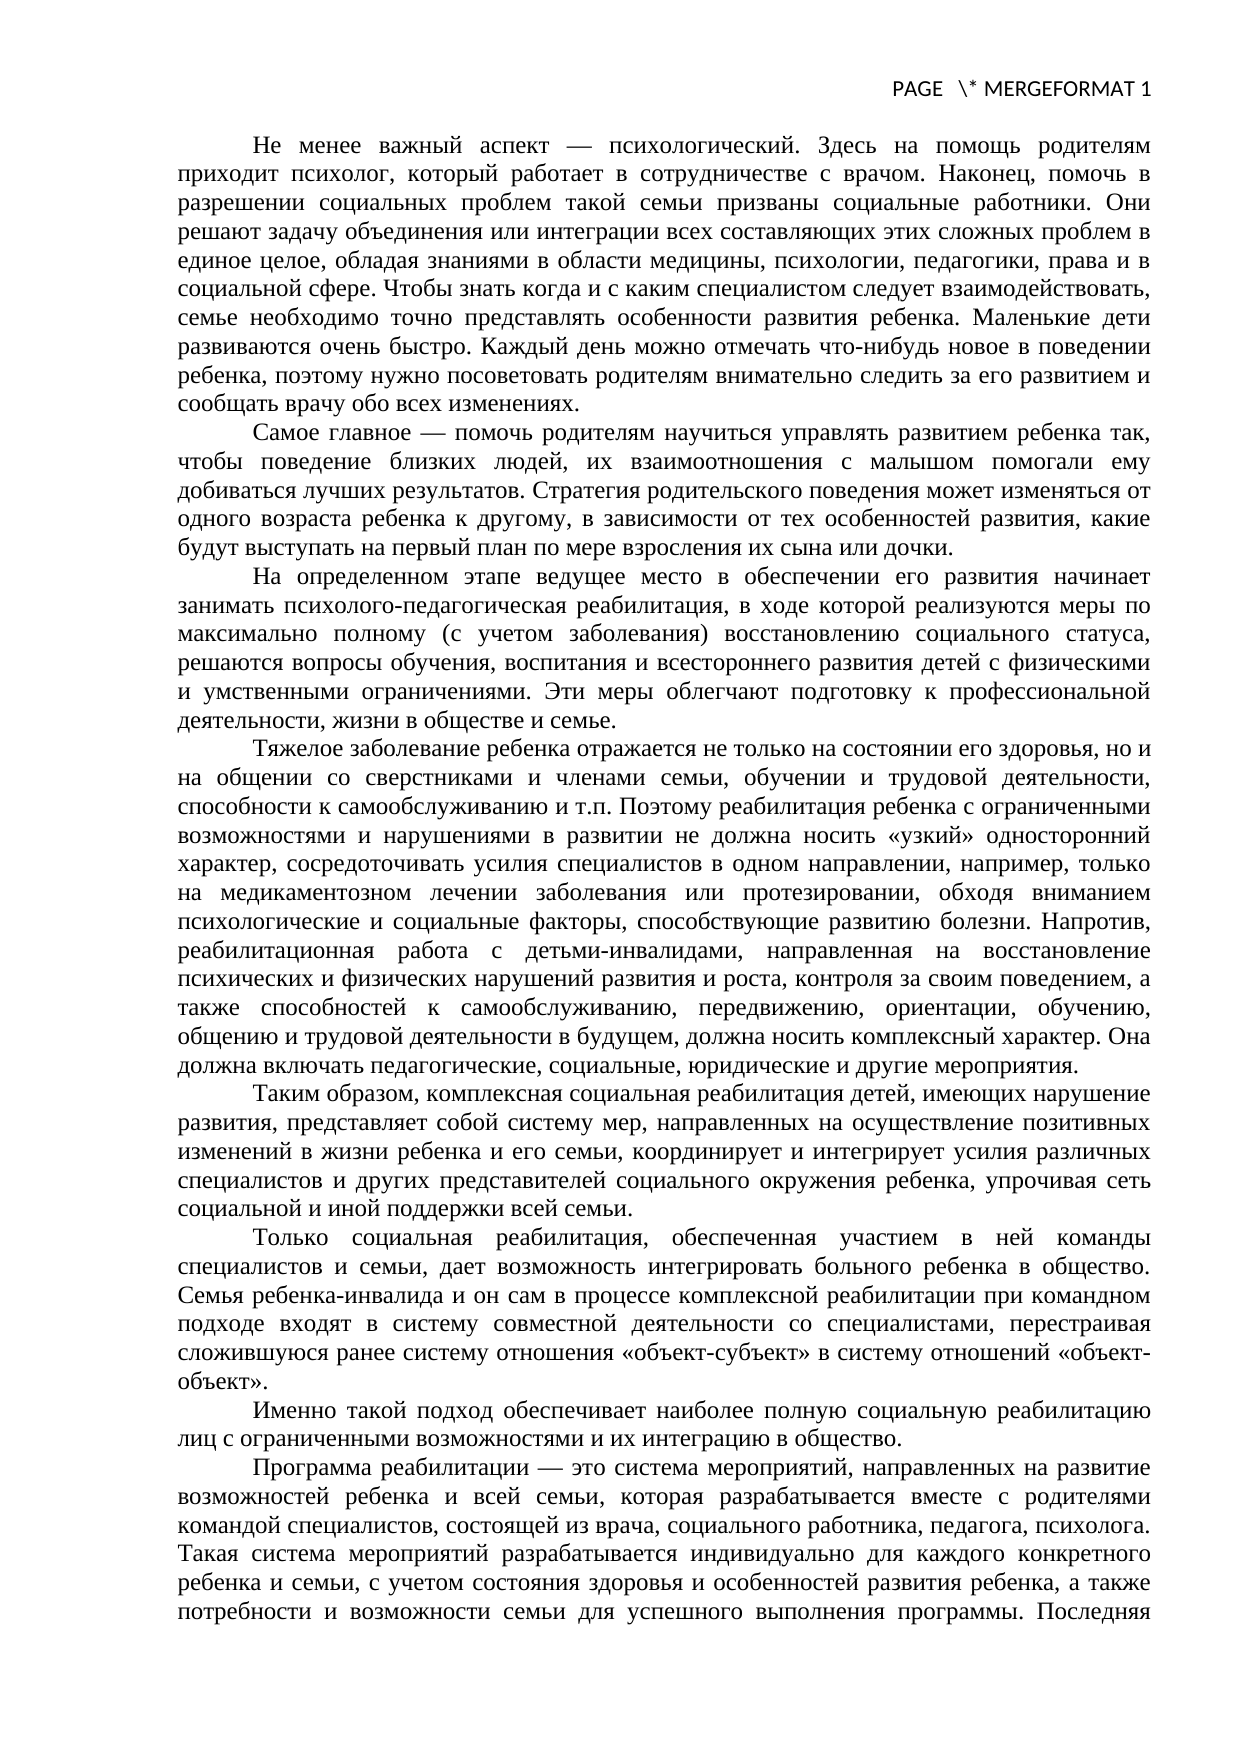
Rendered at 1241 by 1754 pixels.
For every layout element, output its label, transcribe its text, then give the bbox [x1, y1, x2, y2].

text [177, 1452, 1152, 1625]
text Только социальная реабилитация, обеспеченная участием в ней команды специалистов и семьи, дает возможность интегрировать больного ребенка в общество. Семья ребенка-инвалида и он сам в процессе комплексной реабилитации при командном подходе входят в систему совместной деятельности со специалистами, перестраивая сложившуюся ранее систему отношения «объект-субъект» в систему отношений «объект-объект». [177, 1222, 1152, 1395]
text Тяжелое заболевание ребенка отражается не только на состоянии его здоровья, но и на общении со сверстниками и членами семьи, обучении и трудовой деятельности, способности к самообслуживанию и т.п. Поэтому реабилитация ребенка с ограниченными возможностями и нарушениями в развитии не должна носить «узкий» односторонний характер, сосредоточивать усилия специалистов в одном направлении, например, только на медикаментозном лечении заболевания или протезировании, обходя вниманием психологические и социальные факторы, способствующие развитию болезни. Напротив, реабилитационная работа с детьми-инвалидами, направленная на восстановление психических и физических нарушений развития и роста, контроля за своим поведением, а также способностей к самообслуживанию, передвижению, ориентации, обучению, общению и трудовой деятельности в будущем, должна носить комплексный характер. Она должна включать педагогические, социальные, юридические и другие мероприятия. [177, 733, 1152, 1078]
text Таким образом, комплексная социальная реабилитация детей, имеющих нарушение развития, представляет собой систему мер, направленных на осуществление позитивных изменений в жизни ребенка и его семьи, координирует и интегрирует усилия различных специалистов и других представителей социального окружения ребенка, упрочивая сеть социальной и иной поддержки всей семьи. [177, 1078, 1152, 1222]
text На определенном этапе ведущее место в обеспечении его развития начинает занимать психолого-педагогическая реабилитация, в ходе которой реализуются меры по максимально полному (с учетом заболевания) восстановлению социального статуса, решаются вопросы обучения, воспитания и всестороннего развития детей с физическими и умственными ограничениями. Эти меры облегчают подготовку к профессиональной деятельности, жизни в обществе и семье. [177, 561, 1152, 733]
text Самое главное — помочь родителям научиться управлять развитием ребенка так, чтобы поведение близких людей, их взаимоотношения с малышом помогали ему добиваться лучших результатов. Стратегия родительского поведения может изменяться от одного возраста ребенка к другому, в зависимости от тех особенностей развития, какие будут выступать на первый план по мере взросления их сына или дочки. [177, 417, 1152, 561]
text Именно такой подход обеспечивает наиболее полную социальную реабилитацию лиц с ограниченными возможностями и их интеграцию в общество. [177, 1395, 1152, 1452]
text Не менее важный аспект — психологический. Здесь на помощь родителям приходит психолог, который работает в сотрудничестве с врачом. Наконец, помочь в разрешении социальных проблем такой семьи призваны социальные работники. Они решают задачу объединения или интеграции всех составляющих этих сложных проблем в единое целое, обладая знаниями в области медицины, психологии, педагогики, права и в социальной сфере. Чтобы знать когда и с каким специалистом следует взаимодействовать, семье необходимо точно представлять особенности развития ребенка. Маленькие дети развиваются очень быстро. Каждый день можно отмечать что-нибудь новое в поведении ребенка, поэтому нужно посоветовать родителям внимательно следить за его развитием и сообщать врачу обо всех изменениях. [177, 130, 1152, 417]
